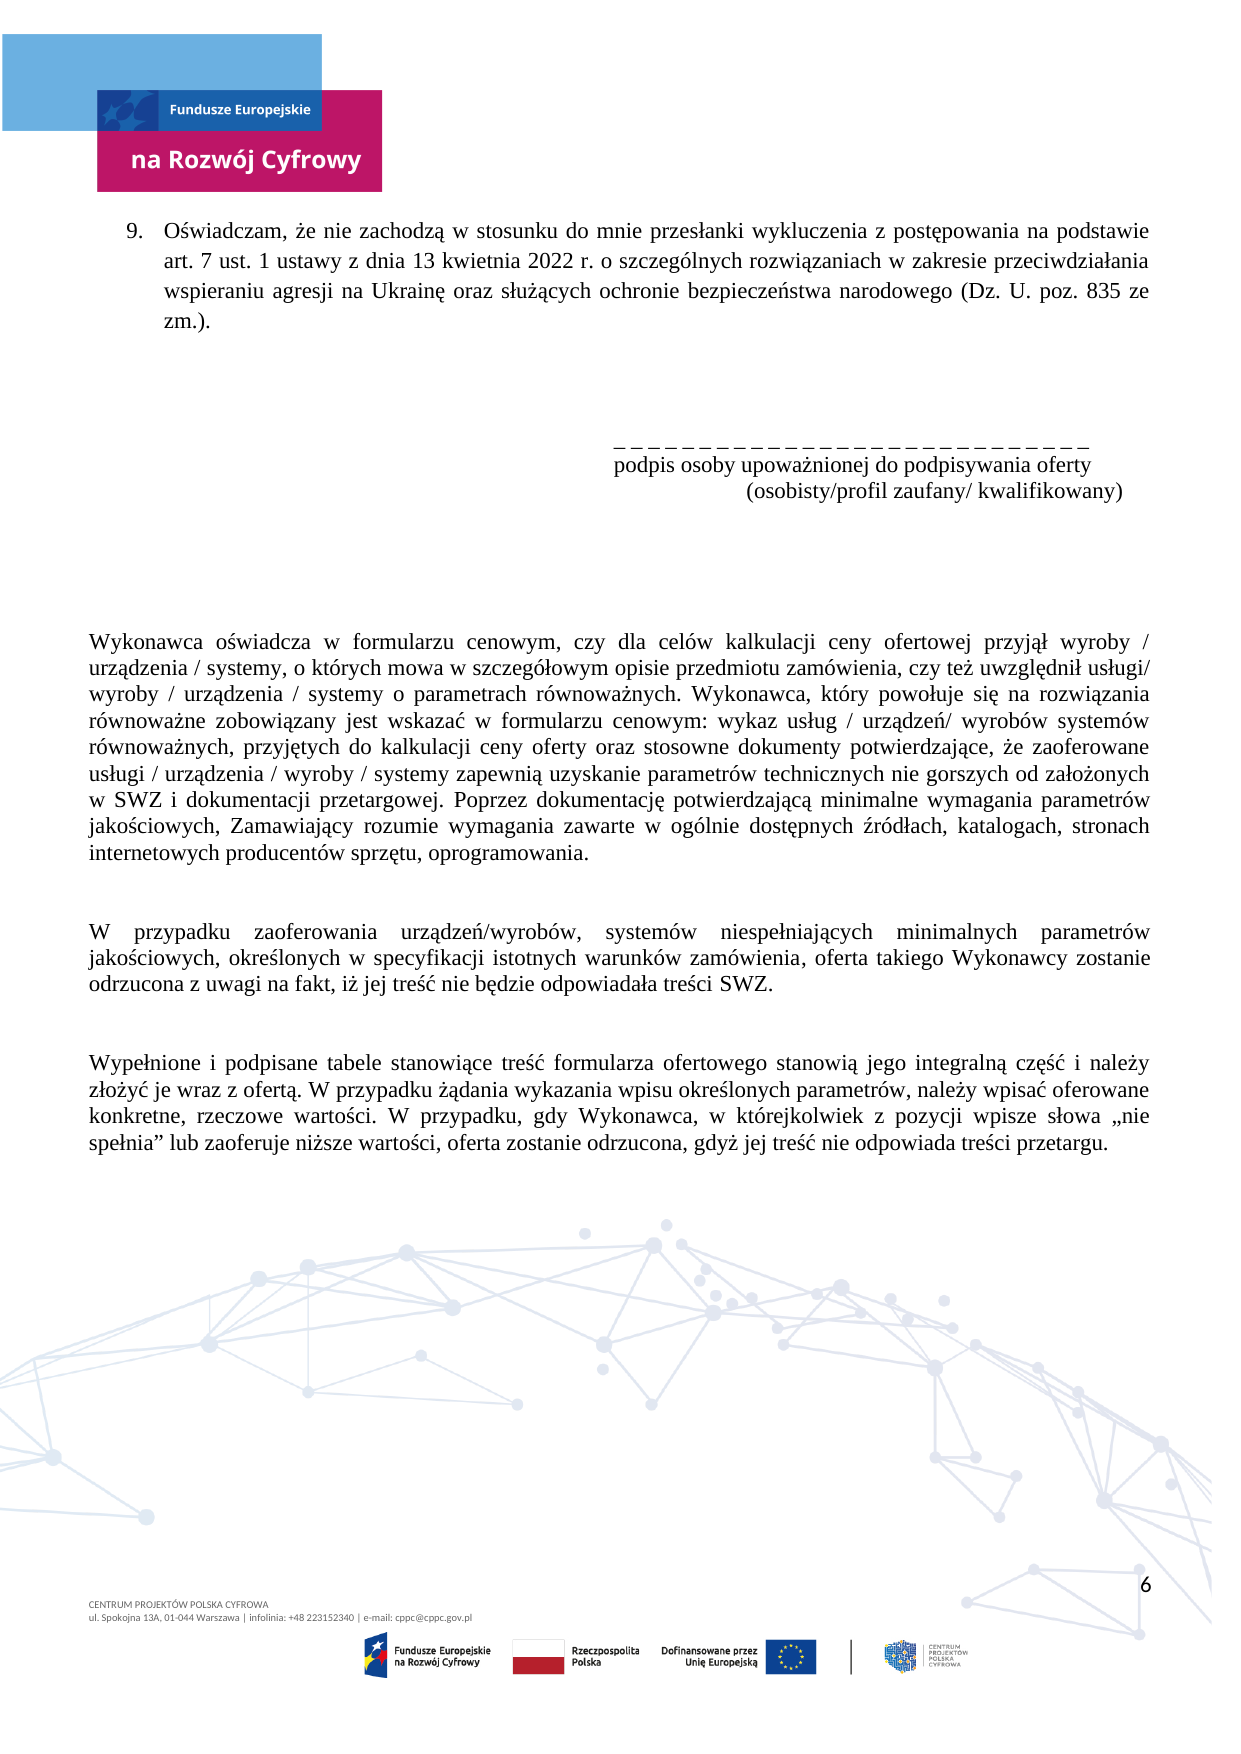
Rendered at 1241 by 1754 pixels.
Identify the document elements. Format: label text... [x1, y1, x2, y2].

text Wypełnione i podpisane tabele stanowiące treść formularza ofertowego stanowią jego integralną część i należy złożyć je wraz z ofertą. W przypadku żądania wykazania wpisu określonych parametrów, należy wpisać oferowane konkretne, rzeczowe wartości. W przypadku, gdy Wykonawca, w którejkolwiek z pozycji wpisze słowa „nie spełnia” lub zaoferuje niższe wartości, oferta zostanie odrzucona, gdyż jej treść nie odpowiada treści przetargu. [89, 1049, 1152, 1155]
picture [2, 34, 383, 192]
picture [0, 1219, 1212, 1754]
text (osobisty/profil zaufany/ kwalifikowany) [89, 477, 1152, 504]
text W przypadku zaoferowania urządzeń/wyrobów, systemów niespełniających minimalnych parametrów jakościowych, określonych w specyfikacji istotnych warunków zamówienia, oferta takiego Wykonawcy zostanie odrzucona z uwagi na fakt, iż jej treść nie będzie odpowiadała treści SWZ. [89, 918, 1152, 997]
text _ _ _ _ _ _ _ _ _ _ _ _ _ _ _ _ _ _ _ _ _ _ _ _ _ _ _ _ [443, 424, 1152, 451]
text podpis osoby upoważnionej do podpisywania oferty [443, 451, 1152, 477]
list Oświadczam, że nie zachodzą w stosunku do mnie przesłanki wykluczenia z postępowania na podstawie art. 7 ust. 1 ustawy z dnia 13 kwietnia 2022 r. o szczególnych rozwiązaniach w zakresie przeciwdziałania wspieraniu agresji na Ukrainę oraz służących ochronie bezpieczeństwa narodowego (Dz. U. poz. 835 ze zm.). [126, 217, 1152, 334]
text Wykonawca oświadcza w formularzu cenowym, czy dla celów kalkulacji ceny ofertowej przyjął wyroby / urządzenia / systemy, o których mowa w szczegółowym opisie przedmiotu zamówienia, czy też uwzględnił usługi/ wyroby / urządzenia / systemy o parametrach równoważnych. Wykonawca, który powołuje się na rozwiązania równoważne zobowiązany jest wskazać w formularzu cenowym: wykaz usług / urządzeń/ wyrobów systemów równoważnych, przyjętych do kalkulacji ceny oferty oraz stosowne dokumenty potwierdzające, że zaoferowane usługi / urządzenia / wyroby / systemy zapewnią uzyskanie parametrów technicznych nie gorszych od założonych w SWZ i dokumentacji przetargowej. Poprzez dokumentację potwierdzającą minimalne wymagania parametrów jakościowych, Zamawiający rozumie wymagania zawarte w ogólnie dostępnych źródłach, katalogach, stronach internetowych producentów sprzętu, oprogramowania. [89, 628, 1152, 865]
